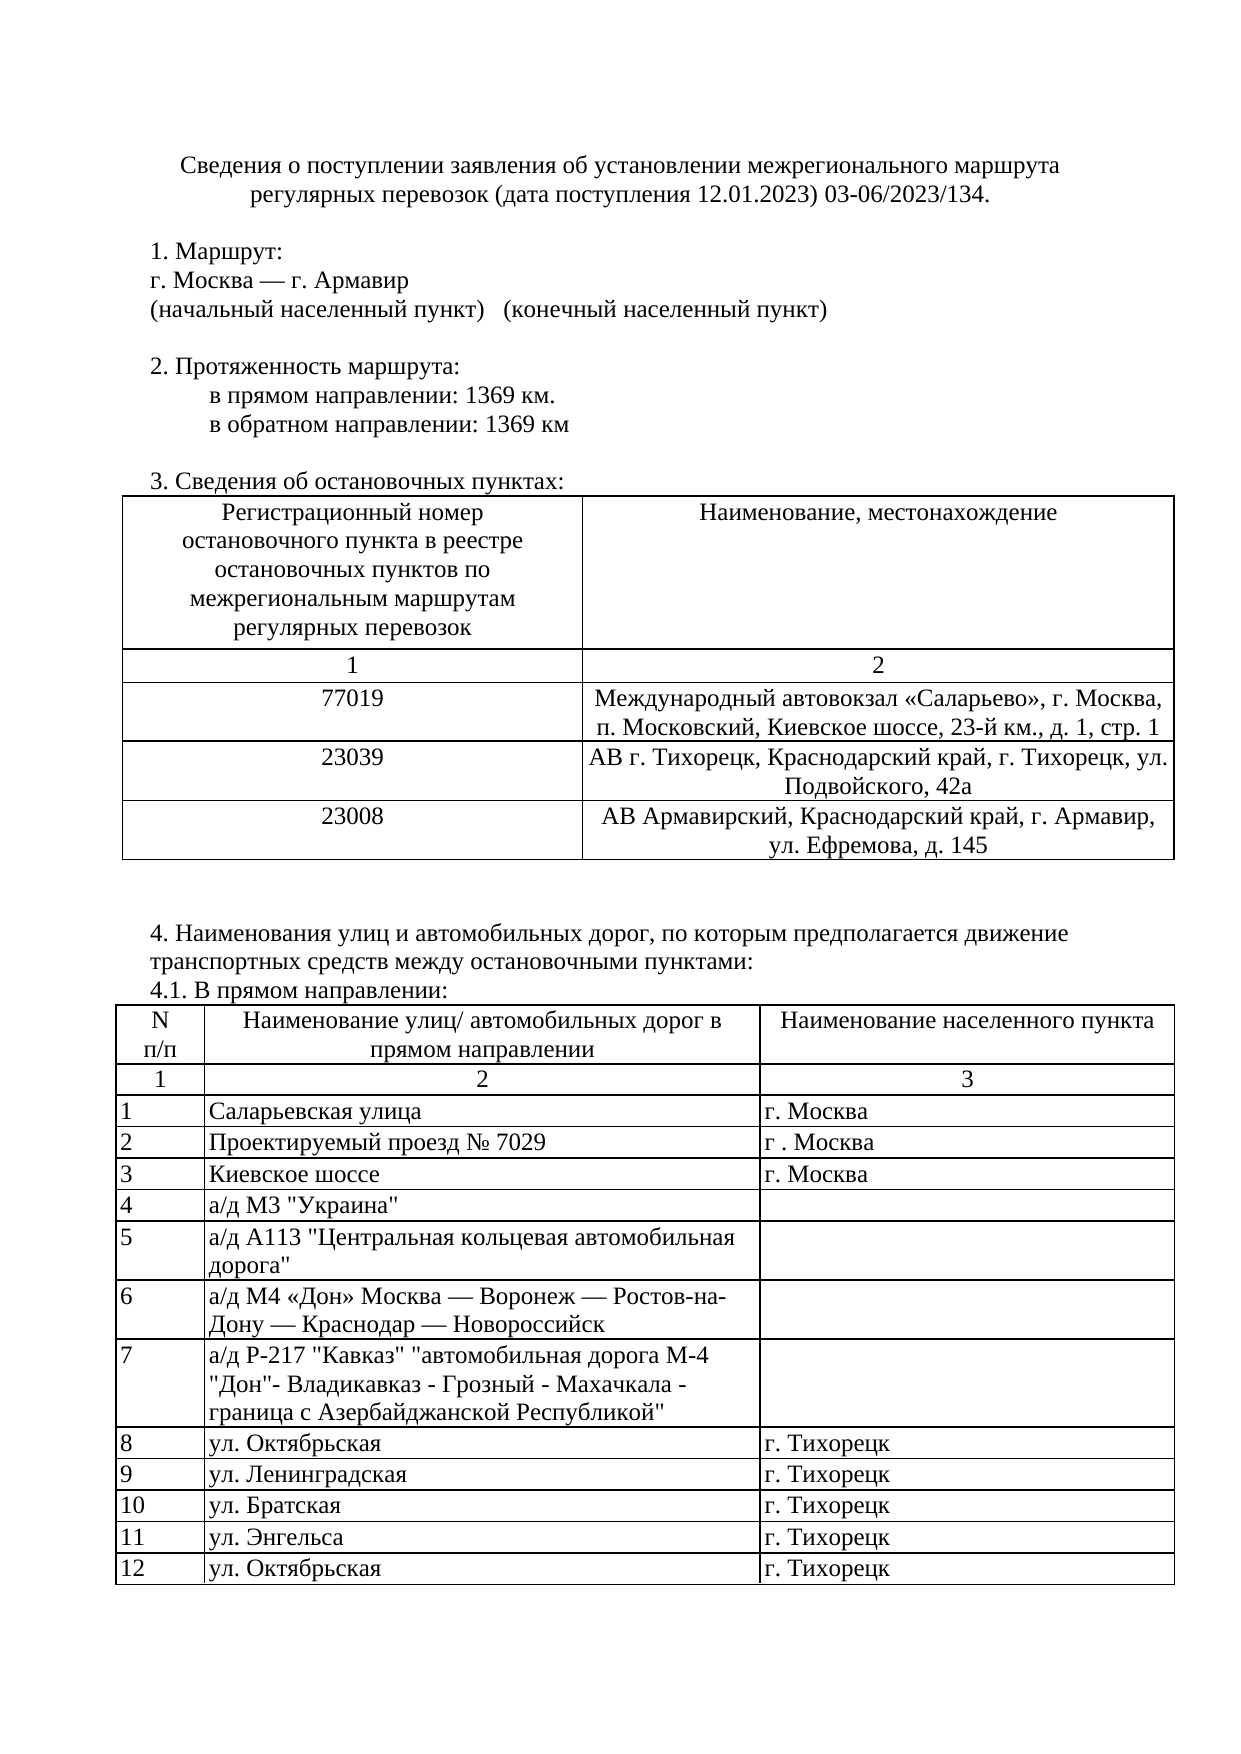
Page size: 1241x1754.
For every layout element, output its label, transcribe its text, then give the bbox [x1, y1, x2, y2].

table_cell 2 [205, 1065, 759, 1094]
table_cell АВ Армавирский, Краснодарский край, г. Армавир, ул. Ефремова, д. 145 [583, 801, 1173, 858]
text 1. Маршрут: [150, 236, 1090, 265]
table_cell ул. Братская [205, 1491, 759, 1521]
table_cell [761, 1190, 1174, 1220]
text 3. Сведения об остановочных пунктах: [150, 466, 1090, 495]
table_cell 4 [117, 1190, 204, 1220]
table_cell ул. Октябрьская [205, 1554, 759, 1583]
table_cell г. Тихорецк [761, 1459, 1174, 1489]
table_cell 3 [761, 1065, 1174, 1094]
table_cell г. Тихорецк [761, 1554, 1174, 1583]
table_cell ул. Энгельса [205, 1522, 759, 1552]
table_cell Саларьевская улица [205, 1096, 759, 1126]
table_cell а/д А113 "Центральная кольцевая автомобильная дорога" [205, 1222, 759, 1279]
table_cell 23008 [123, 801, 582, 858]
table_cell 1 [123, 650, 582, 681]
table_cell 77019 [123, 683, 582, 740]
table_cell Международный автовокзал «Саларьево», г. Москва, п. Московский, Киевское шоссе, 23-й км., д. 1, стр. 1 [583, 683, 1173, 740]
table_cell 10 [117, 1491, 204, 1521]
table_cell г . Москва [761, 1127, 1174, 1157]
table_cell 1 [117, 1065, 204, 1094]
text в прямом направлении: 1369 км. [150, 380, 1090, 409]
table_cell г. Тихорецк [761, 1491, 1174, 1521]
text 2. Протяженность маршрута: [150, 351, 1090, 380]
table_cell 23039 [123, 742, 582, 799]
text (начальный населенный пункт) (конечный населенный пункт) [150, 294, 1090, 322]
table_cell 8 [117, 1428, 204, 1458]
table_header N п/п [117, 1006, 204, 1063]
table_cell 7 [117, 1340, 204, 1426]
table_cell 1 [117, 1096, 204, 1126]
table_cell [761, 1281, 1174, 1338]
text Сведения о поступлении заявления об установлении межрегионального маршрута регулярных перевозок (дата поступления 12.01.2023) 03-06/2023/134. [150, 150, 1090, 207]
table_cell 12 [117, 1554, 204, 1583]
table_cell [761, 1222, 1174, 1279]
table_cell Проектируемый проезд № 7029 [205, 1127, 759, 1157]
table_cell 11 [117, 1522, 204, 1552]
table_cell 9 [117, 1459, 204, 1489]
table_cell ул. Ленинградская [205, 1459, 759, 1489]
table_cell г. Москва [761, 1096, 1174, 1126]
table_cell 3 [117, 1159, 204, 1189]
table_cell 2 [117, 1127, 204, 1157]
text 4. Наименования улиц и автомобильных дорог, по которым предполагается движение транспортных средств между остановочными пунктами: [150, 918, 1090, 975]
table_cell 5 [117, 1222, 204, 1279]
text г. Москва — г. Армавир [150, 265, 1090, 294]
table_cell АВ г. Тихорецк, Краснодарский край, г. Тихорецк, ул. Подвойского, 42а [583, 742, 1173, 799]
table_cell Киевское шоссе [205, 1159, 759, 1189]
table_header Наименование населенного пункта [761, 1006, 1174, 1063]
table_cell г. Москва [761, 1159, 1174, 1189]
table_cell [761, 1340, 1174, 1426]
table_cell 2 [583, 650, 1173, 681]
table_cell 6 [117, 1281, 204, 1338]
table_cell г. Тихорецк [761, 1522, 1174, 1552]
table_header Наименование, местонахождение [583, 497, 1173, 648]
text 4.1. В прямом направлении: [150, 975, 1090, 1004]
table_cell а/д М3 "Украина" [205, 1190, 759, 1220]
table_cell а/д М4 «Дон» Москва — Воронеж — Ростов-на-Дону — Краснодар — Новороссийск [205, 1281, 759, 1338]
table_cell г. Тихорецк [761, 1428, 1174, 1458]
table_header Регистрационный номер остановочного пункта в реестре остановочных пунктов по межрегиональным маршрутам регулярных перевозок [123, 497, 582, 648]
table_header Наименование улиц/ автомобильных дорог в прямом направлении [205, 1006, 759, 1063]
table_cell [205, 1340, 759, 1426]
text в обратном направлении: 1369 км [150, 409, 1090, 437]
table_cell ул. Октябрьская [205, 1428, 759, 1458]
